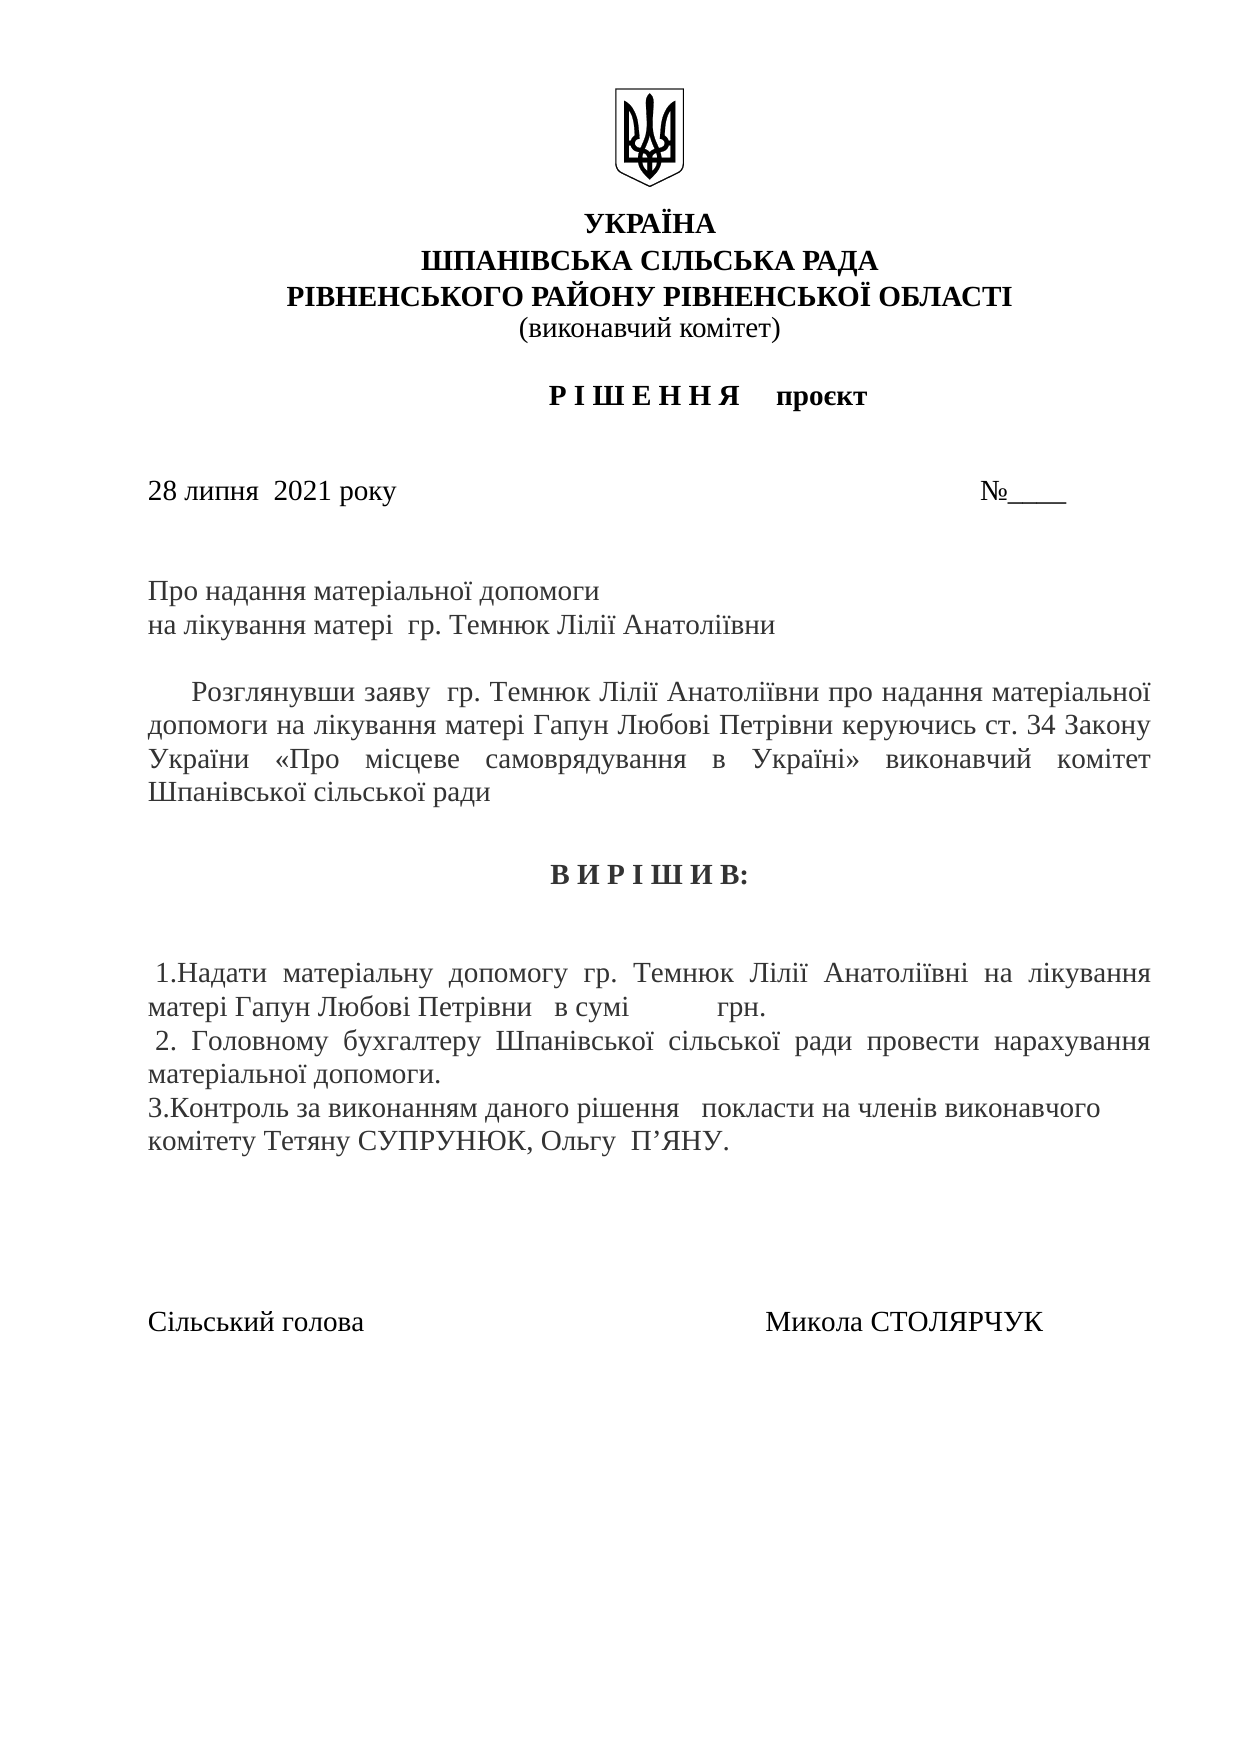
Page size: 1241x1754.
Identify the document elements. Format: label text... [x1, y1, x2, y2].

text Про надання матеріальної допомоги [148, 573, 1152, 607]
text 28 липня 2021 року №____ [148, 473, 1152, 506]
text Україна [148, 206, 1152, 240]
text 3.Контроль за виконанням даного рішення покласти на членів виконавчого комітету Тетяну СУПРУНЮК, Ольгу П’ЯНУ. [148, 1090, 1152, 1157]
text (виконавчий комітет) [148, 311, 1152, 344]
text ШПАНІВСЬКА сільська рада [856, 252, 1152, 275]
text Розглянувши заяву гр. Темнюк Лілії Анатоліївни про надання матеріальної допомоги на лікування матері Гапун Любові Петрівни керуючись ст. 34 Закону України «Про місцеве самоврядування в Україні» виконавчий комітет Шпанівської сільської ради [148, 674, 1152, 808]
text Р І Ш Е Н Н Я проєкт [148, 378, 1152, 411]
text 2. Головному бухгалтеру Шпанівської сільської ради провести нарахування матеріальної допомоги. [148, 1023, 1152, 1090]
text 1.Надати матеріальну допомогу гр. Темнюк Лілії Анатоліївні на лікування матері Гапун Любові Петрівни в сумі грн. [148, 956, 1152, 1023]
text на лікування матері гр. Темнюк Лілії Анатоліївни [148, 607, 1152, 640]
text ШПАНІВСЬКА сільська рада [148, 252, 838, 275]
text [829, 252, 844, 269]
text РІВНЕНСЬКОГО РАЙОНУ РІВНЕНСЬКОЇ ОБЛАСТІ [148, 288, 1152, 311]
text В И Р І Ш И В: [148, 857, 1152, 891]
text Сільський голова Микола СТОЛЯРЧУК [148, 1304, 1152, 1338]
